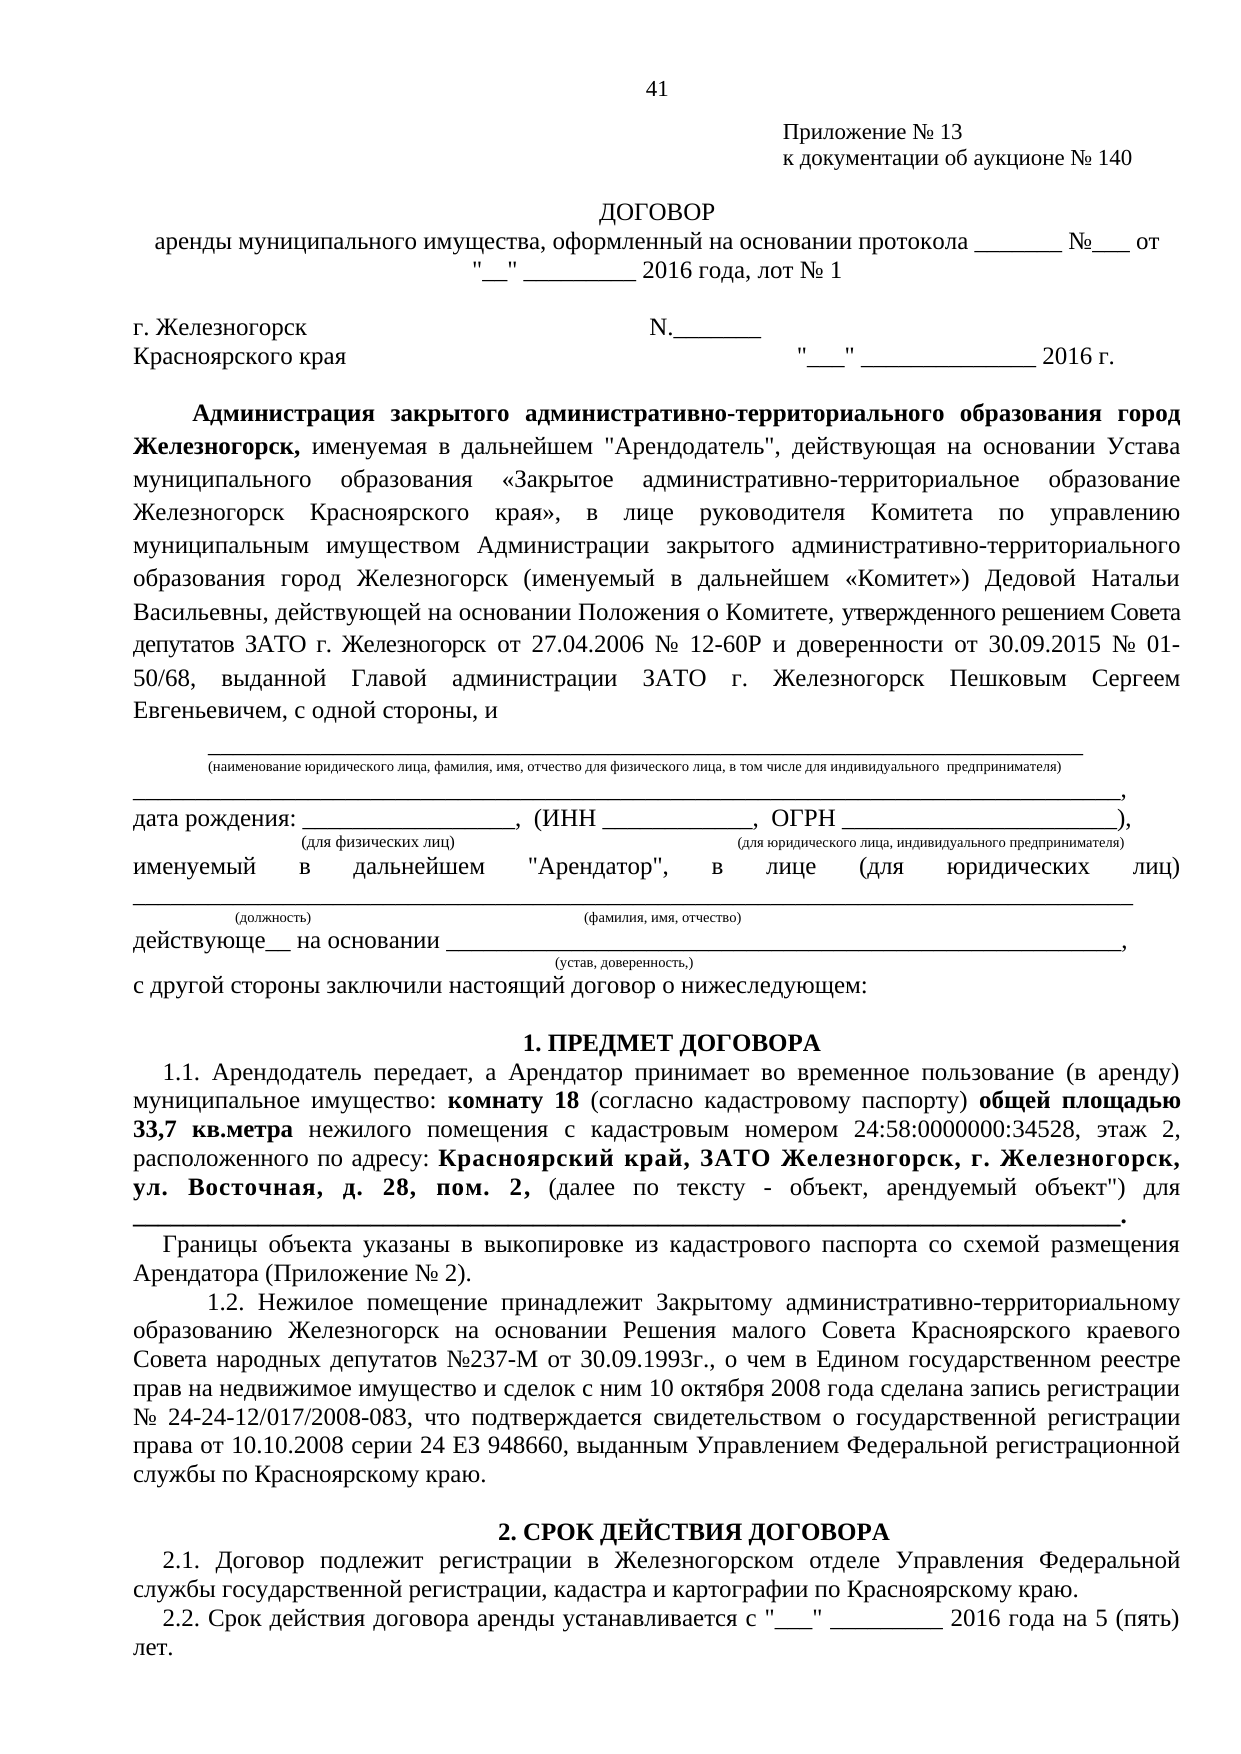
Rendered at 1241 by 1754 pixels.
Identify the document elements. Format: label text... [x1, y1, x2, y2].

title ДОГОВОР [133, 197, 1181, 226]
text аренды муниципального имущества, оформленный на основании протокола _______ №___ от "__" _________ 2016 года, лот № 1 [133, 226, 1181, 283]
text к документации об аукционе № 140 [783, 144, 1181, 171]
text с другой стороны заключили настоящий договор о нижеследующем: [133, 971, 1181, 999]
text дата рождения: _________________, (ИНН ____________, ОГРН ______________________), [133, 803, 1181, 832]
text ______________________________________________________________________ [133, 729, 1181, 757]
text Администрация закрытого административно-территориального образования город Железногорск, именуемая в дальнейшем "Арендодатель", действующая на основании Устава муниципального образования «Закрытое административно-территориальное образование Железногорск Красноярского края», в лице руководителя Комитета по управлению муниципальным имуществом Администрации закрытого административно-территориального образования город Железногорск (именуемый в дальнейшем «Комитет») Дедовой Натальи Васильевны, действующей на основании Положения о Комитете, утвержденного решением Совета депутатов ЗАТО г. Железногорск от 27.04.2006 № 12-60Р и доверенности от 30.09.2015 № 01-50/68, выданной Главой администрации ЗАТО г. Железногорск Пешковым Сергеем Евгеньевичем, с одной стороны, и [133, 398, 1181, 724]
text Границы объекта указаны в выкопировке из кадастрового паспорта со схемой размещения Арендатора (Приложение № 2). [133, 1229, 1181, 1287]
text 1. ПРЕДМЕТ ДОГОВОРА [133, 1028, 1181, 1057]
text г. Железногорск N._______ [133, 312, 1181, 341]
text Приложение № 13 [783, 118, 1181, 144]
text именуемый в дальнейшем "Арендатор", в лице (для юридических лиц) ________________________________________________________________________________ [133, 851, 1181, 908]
text (для физических лиц) (для юридического лица, индивидуального предпринимателя) [133, 832, 1181, 851]
text (должность) (фамилия, имя, отчество) [133, 908, 1181, 925]
text (устав, доверенность,) [133, 954, 1181, 971]
text действующе__ на основании ______________________________________________________, [133, 925, 1181, 954]
text _______________________________________________________________________________, [133, 774, 1181, 803]
text 1.1. Арендодатель передает, а Арендатор принимает во временное пользование (в аренду) муниципальное имущество: комнату 18 (согласно кадастровому паспорту) общей площадью 33,7 кв.метра нежилого помещения с кадастровым номером 24:58:0000000:34528, этаж 2, расположенного по адресу: Красноярский край, ЗАТО Железногорск, г. Железногорск, ул. Восточная, д. 28, пом. 2, (далее по тексту - объект, арендуемый объект") для _______________________________________________________________________________. [133, 1057, 1181, 1229]
text 2.2. Срок действия договора аренды устанавливается с "___" _________ 2016 года на 5 (пять) лет. [133, 1603, 1181, 1661]
text Красноярского края "___" ______________ 2016 г. [133, 341, 1181, 370]
text 2.1. Договор подлежит регистрации в Железногорском отделе Управления Федеральной службы государственной регистрации, кадастра и картографии по Красноярскому краю. [133, 1546, 1181, 1603]
text (наименование юридического лица, фамилия, имя, отчество для физического лица, в том числе для индивидуального предпринимателя) [133, 757, 1181, 774]
text 1.2. Нежилое помещение принадлежит Закрытому административно-территориальному образованию Железногорск на основании Решения малого Совета Красноярского краевого Совета народных депутатов №237-М от 30.09.1993г., о чем в Едином государственном реестре прав на недвижимое имущество и сделок с ним 10 октября 2008 года сделана запись регистрации № 24-24-12/017/2008-083, что подтверждается свидетельством о государственной регистрации права от 10.10.2008 серии 24 ЕЗ 948660, выданным Управлением Федеральной регистрационной службы по Красноярскому краю. [133, 1287, 1181, 1488]
text 2. СРОК ДЕЙСТВИЯ ДОГОВОРА [133, 1517, 1181, 1546]
